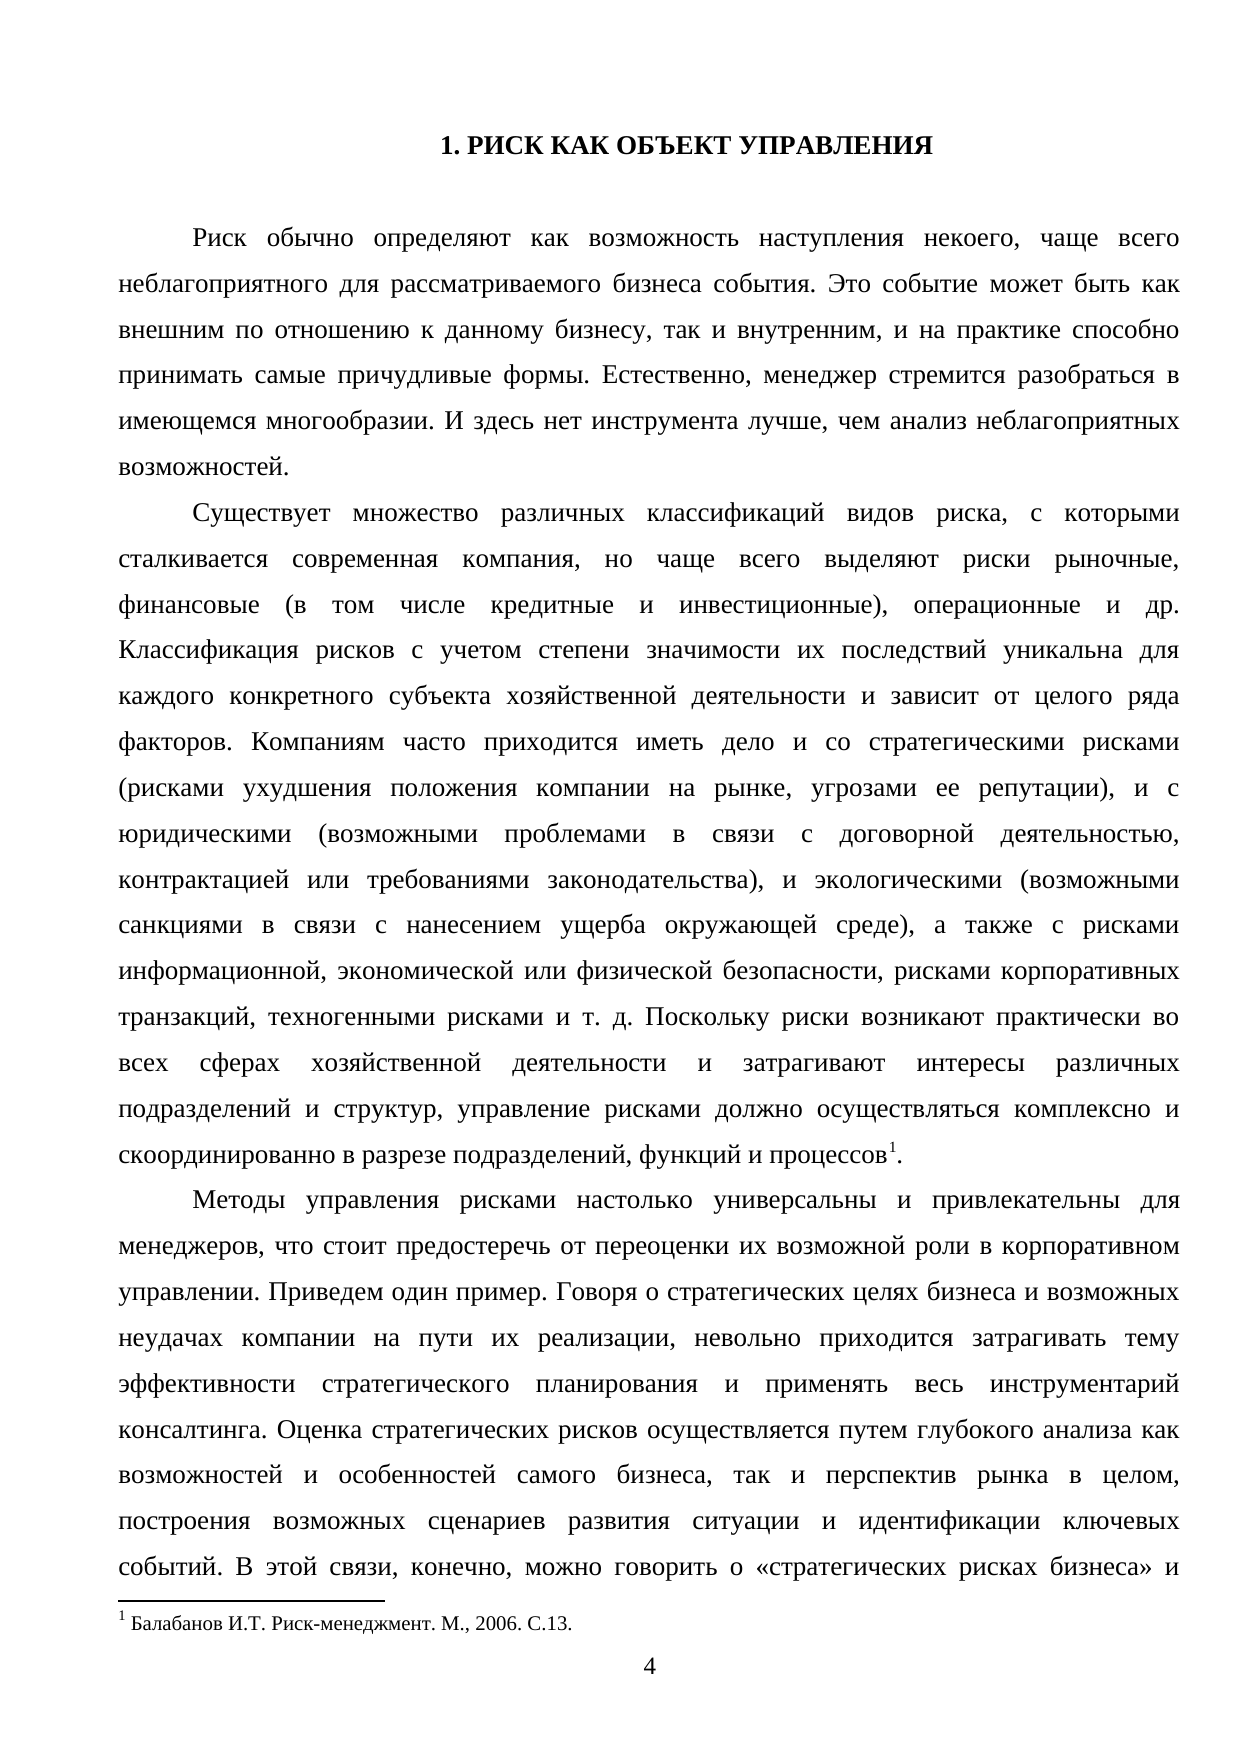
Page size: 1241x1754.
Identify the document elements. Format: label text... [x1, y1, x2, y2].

text Существует множество различных классификаций видов риска, с которыми сталкивается современная компания, но чаще всего выделяют риски рыночные, финансовые (в том числе кредитные и инвестиционные), операционные и др. Классификация рисков с учетом степени значимости их последствий уникальна для каждого конкретного субъекта хозяйственной деятельности и зависит от целого ряда факторов. Компаниям часто приходится иметь дело и со стратегическими рисками (рисками ухудшения положения компании на рынке, угрозами ее репутации), и с юридическими (возможными проблемами в связи с договорной деятельностью, контрактацией или требованиями законодательства), и экологическими (возможными санкциями в связи с нанесением ущерба окружающей среде), а также с рисками информационной, экономической или физической безопасности, рисками корпоративных транзакций, техногенными рисками и т. д. Поскольку риски возникают практически во всех сферах хозяйственной деятельности и затрагивают интересы различных подразделений и структур, управление рисками должно осуществляться комплексно и скоординированно в разрезе подразделений, функций и процессов. [118, 485, 1181, 1172]
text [118, 1172, 1181, 1585]
text 1. Риск как объект управления [118, 118, 1181, 164]
text Риск обычно определяют как возможность наступления некоего, чаще всего неблагоприятного для рассматриваемого бизнеса события. Это событие может быть как внешним по отношению к данному бизнесу, так и внутренним, и на практике способно принимать самые причудливые формы. Естественно, менеджер стремится разобраться в имеющемся многообразии. И здесь нет инструмента лучше, чем анализ неблагоприятных возможностей. [118, 210, 1181, 485]
